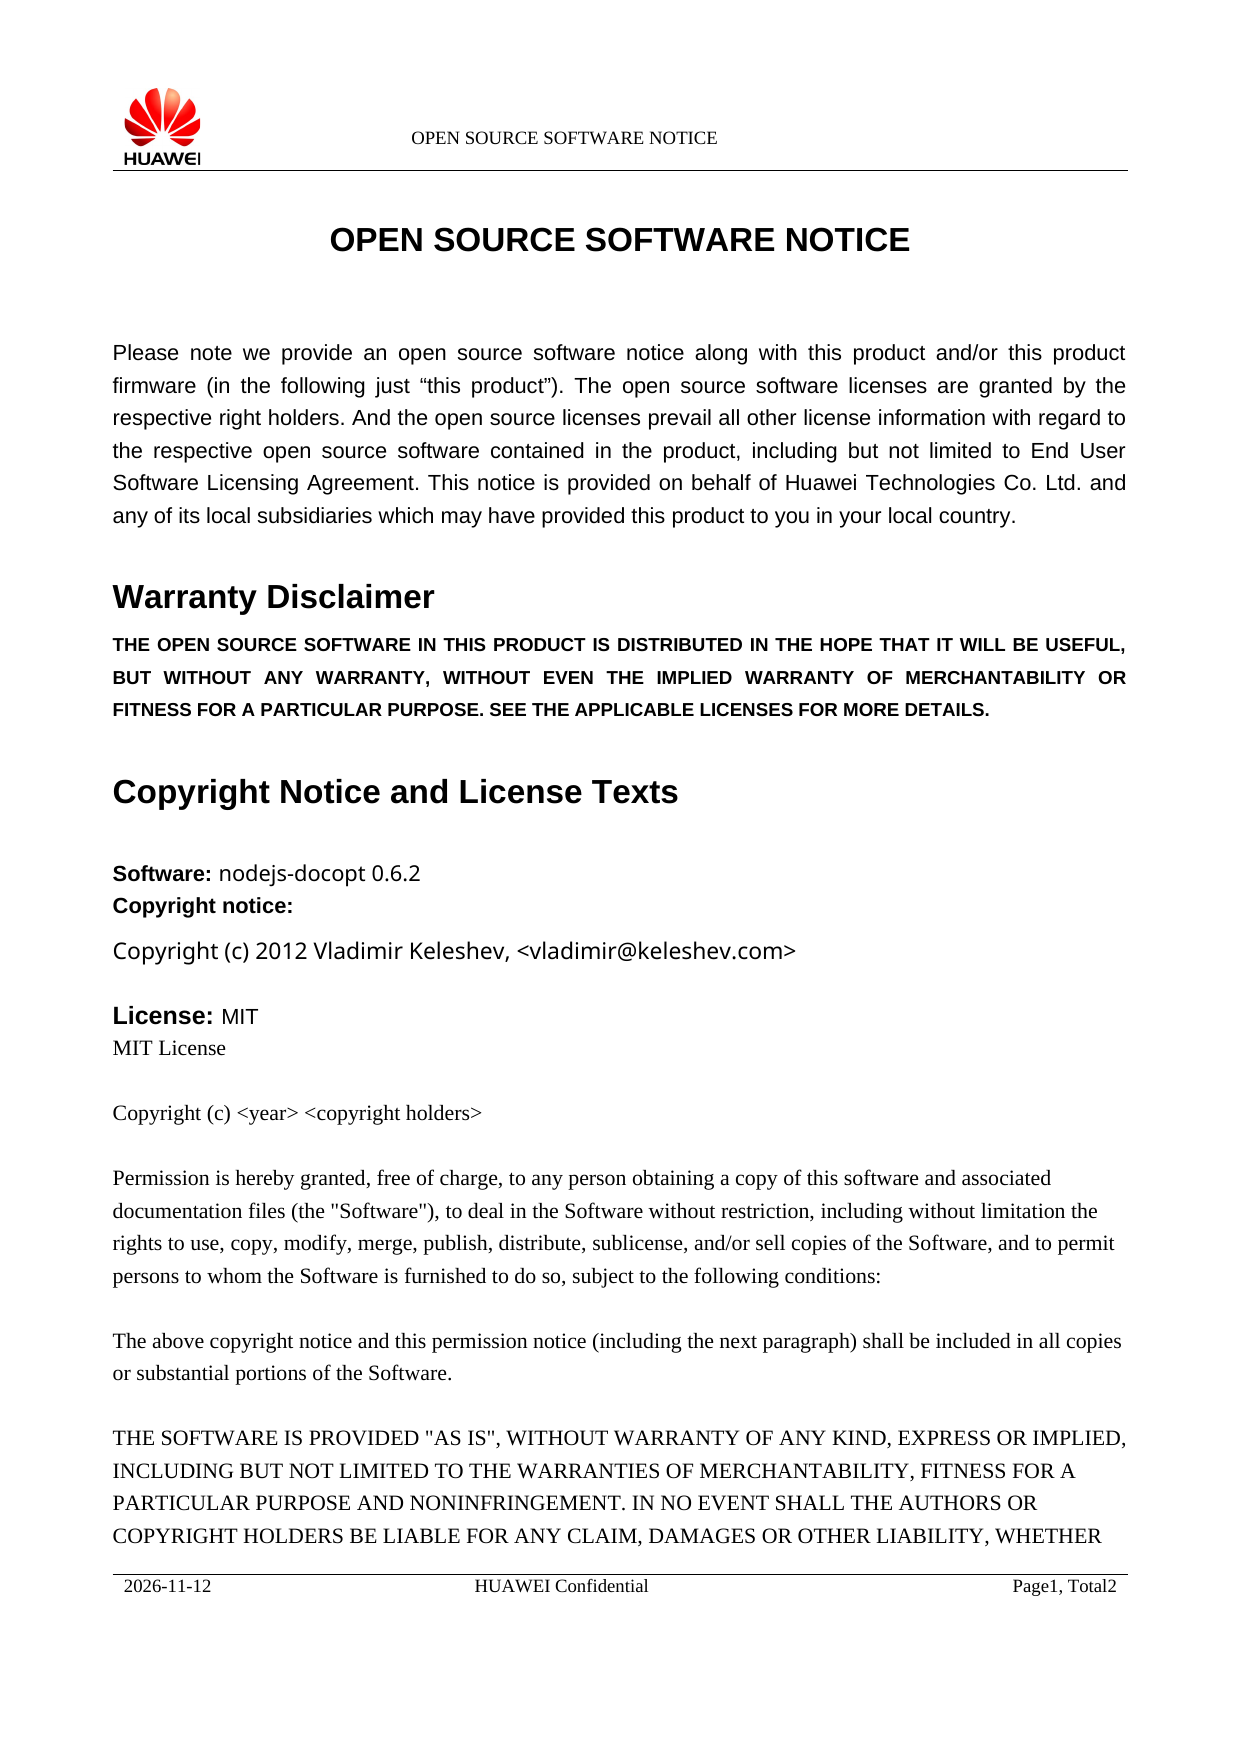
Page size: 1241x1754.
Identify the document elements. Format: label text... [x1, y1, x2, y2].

text License: MIT [112, 999, 1128, 1031]
text Copyright notice: [112, 889, 1128, 921]
title Software: nodejs-docopt 0.6.2 [112, 856, 1128, 889]
picture [124, 88, 201, 165]
text The open source software in this product is distributed in the hope that it will be useful, but WITHOUT ANY WARRANTY, without even the implied warranty of MERCHANTABILITY or FITNESS FOR A PARTICULAR PURPOSE. See the applicable licenses for more details. [112, 629, 1128, 726]
text Warranty Disclaimer [112, 564, 1128, 629]
text OPEN SOURCE SOFTWARE NOTICE [112, 206, 1128, 271]
text Please note we provide an open source software notice along with this product and/or this product firmware (in the following just “this product”). The open source software licenses are granted by the respective right holders. And the open source licenses prevail all other license information with regard to the respective open source software contained in the product, including but not limited to End User Software Licensing Agreement. This notice is provided on behalf of Huawei Technologies Co. Ltd. and any of its local subsidiaries which may have provided this product to you in your local country. [112, 336, 1128, 531]
text Copyright Notice and License Texts [112, 759, 1128, 824]
text Copyright (c) 2012 Vladimir Keleshev, <vladimir@keleshev.com> [112, 934, 1128, 999]
